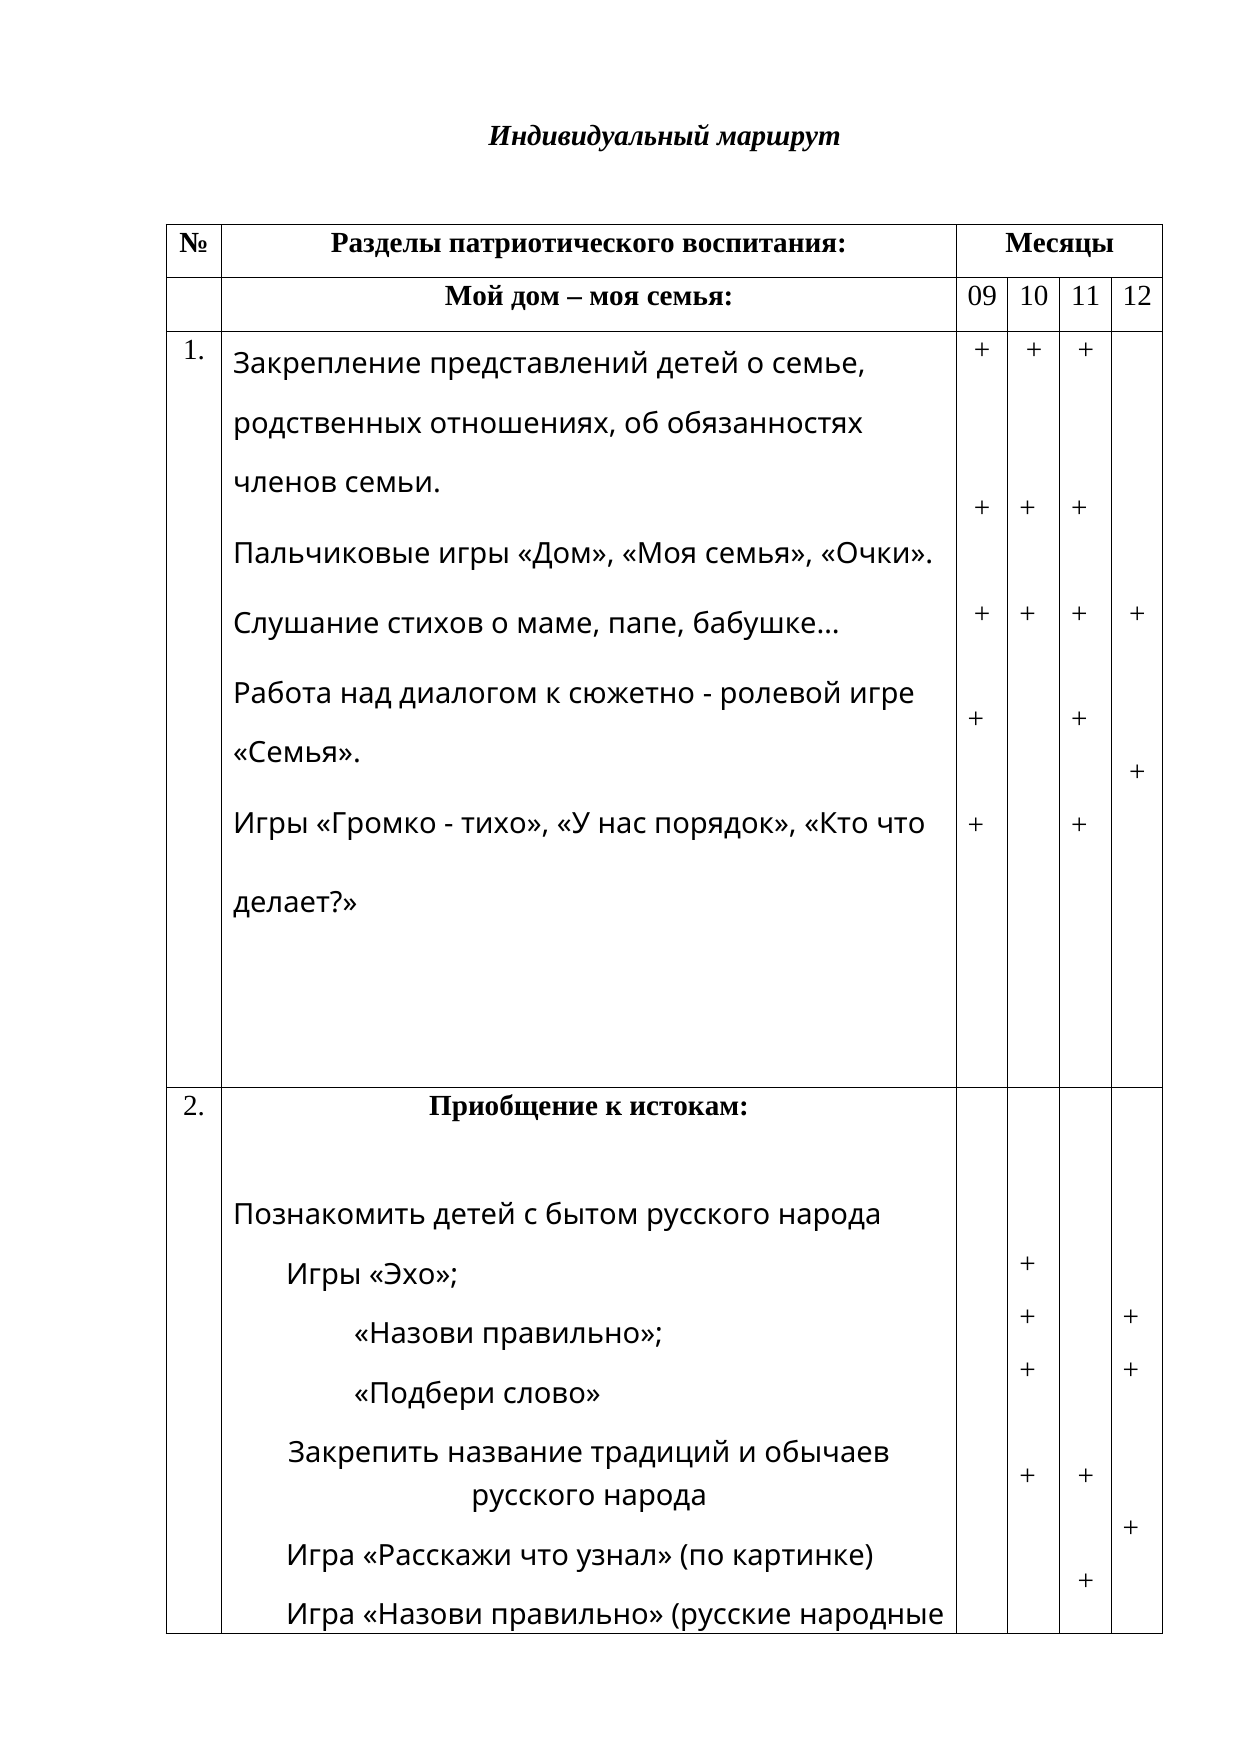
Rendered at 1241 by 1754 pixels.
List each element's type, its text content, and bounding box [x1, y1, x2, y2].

table_header Месяцы [957, 225, 1162, 277]
table_cell + + + + [1008, 1088, 1059, 1633]
table_header № [167, 225, 221, 277]
text Индивидуальный маршрут [177, 118, 1152, 152]
table_cell + + + + [1060, 1088, 1111, 1633]
table_cell Закрепление представлений детей о семье, родственных отношениях, об обязанностях членов семьи. Пальчиковые игры «Дом», «Моя семья», «Очки». Слушание стихов о маме, папе, бабушке… Работа над диалогом к сюжетно - ролевой игре «Семья». Игры «Громко - тихо», «У нас порядок», «Кто что делает?» [222, 332, 956, 1087]
table_cell [167, 278, 221, 331]
table_cell 1. [167, 332, 221, 1087]
table_cell 10 [1008, 278, 1059, 331]
table_cell 2. [167, 1088, 221, 1633]
table_header Разделы патриотического воспитания: [222, 225, 956, 277]
table_cell 12 [1112, 278, 1162, 331]
table_cell 11 [1060, 278, 1111, 331]
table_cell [222, 1088, 956, 1633]
table_cell Мой дом – моя семья: [222, 278, 956, 331]
table_cell + + + [1008, 332, 1059, 1087]
table_cell + + [1112, 332, 1162, 1087]
table_cell 09 [957, 278, 1007, 331]
table_cell + + + + + [957, 332, 1007, 1087]
table_cell + + + + + [1060, 332, 1111, 1087]
table_cell + + + + + [1112, 1088, 1162, 1633]
table_cell + [957, 1088, 1007, 1633]
